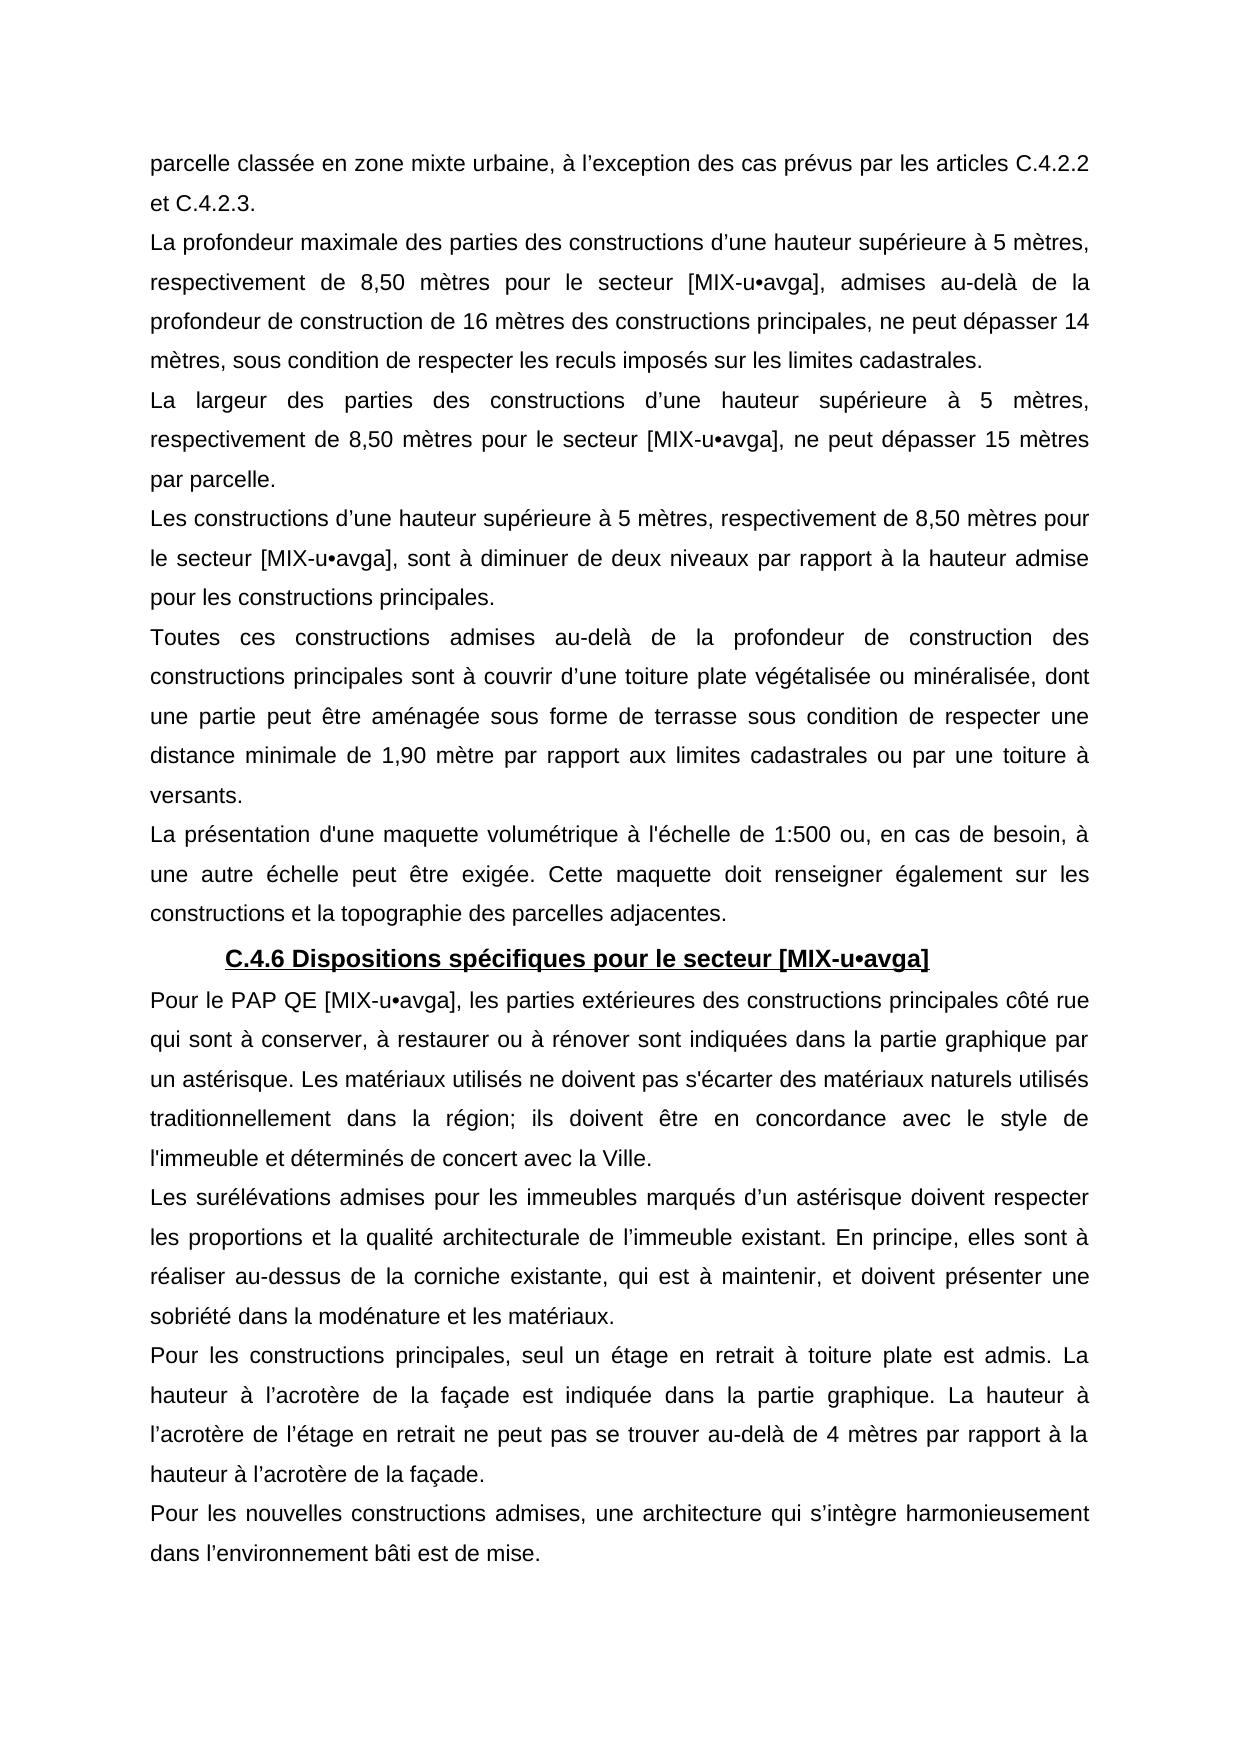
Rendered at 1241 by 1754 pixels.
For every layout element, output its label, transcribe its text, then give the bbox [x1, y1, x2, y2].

text Pour les nouvelles constructions admises, une architecture qui s’intègre harmonieusement dans l’environnement bâti est de mise. [150, 1500, 1090, 1566]
text Pour le PAP QE [MIX-u•avga], les parties extérieures des constructions principales côté rue qui sont à conserver, à restaurer ou à rénover sont indiquées dans la partie graphique par un astérisque. Les matériaux utilisés ne doivent pas s'écarter des matériaux naturels utilisés traditionnellement dans la région; ils doivent être en concordance avec le style de l'immeuble et déterminés de concert avec la Ville. [150, 987, 1090, 1171]
text Les constructions d’une hauteur supérieure à 5 mètres, respectivement de 8,50 mètres pour le secteur [MIX-u•avga], sont à diminuer de deux niveaux par rapport à la hauteur admise pour les constructions principales. [150, 505, 1090, 611]
text La présentation d'une maquette volumétrique à l'échelle de 1:500 ou, en cas de besoin, à une autre échelle peut être exigée. Cette maquette doit renseigner également sur les constructions et la topographie des parcelles adjacentes. [150, 821, 1090, 926]
text La largeur des parties des constructions d’une hauteur supérieure à 5 mètres, respectivement de 8,50 mètres pour le secteur [MIX-u•avga], ne peut dépasser 15 mètres par parcelle. [150, 387, 1090, 492]
text Toutes ces constructions admises au-delà de la profondeur de construction des constructions principales sont à couvrir d’une toiture plate végétalisée ou minéralisée, dont une partie peut être aménagée sous forme de terrasse sous condition de respecter une distance minimale de 1,90 mètre par rapport aux limites cadastrales ou par une toiture à versants. [150, 624, 1090, 808]
text Les surélévations admises pour les immeubles marqués d’un astérisque doivent respecter les proportions et la qualité architecturale de l’immeuble existant. En principe, elles sont à réaliser au-dessus de la corniche existante, qui est à maintenir, et doivent présenter une sobriété dans la modénature et les matériaux. [150, 1184, 1090, 1329]
subtitle C.4.6 Dispositions spécifiques pour le secteur [MIX-u•avga] [225, 944, 1090, 972]
text Pour les constructions principales, seul un étage en retrait à toiture plate est admis. La hauteur à l’acrotère de la façade est indiquée dans la partie graphique. La hauteur à l’acrotère de l’étage en retrait ne peut pas se trouver au-delà de 4 mètres par rapport à la hauteur à l’acrotère de la façade. [150, 1342, 1090, 1487]
text La profondeur maximale des parties des constructions d’une hauteur supérieure à 5 mètres, respectivement de 8,50 mètres pour le secteur [MIX-u•avga], admises au-delà de la profondeur de construction de 16 mètres des constructions principales, ne peut dépasser 14 mètres, sous condition de respecter les reculs imposés sur les limites cadastrales. [150, 229, 1090, 374]
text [150, 150, 1090, 216]
